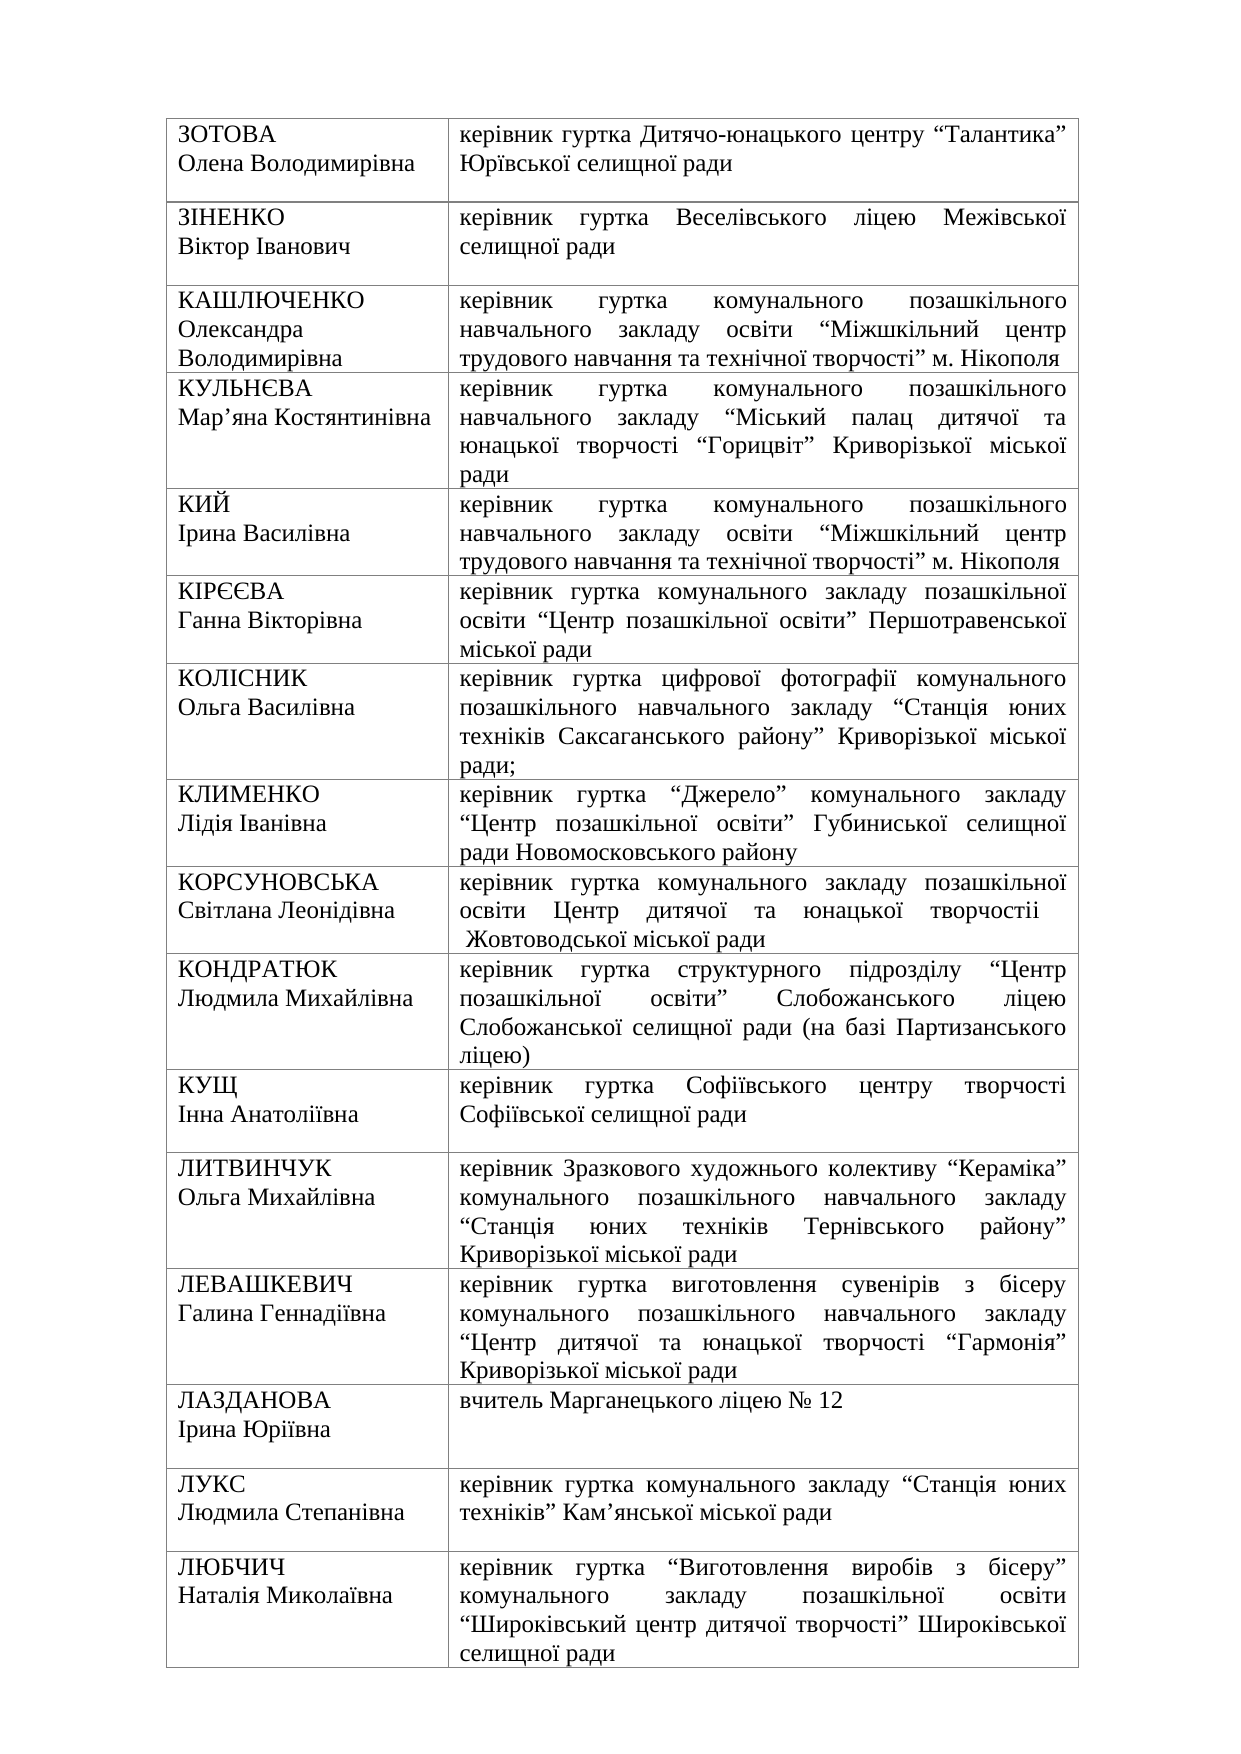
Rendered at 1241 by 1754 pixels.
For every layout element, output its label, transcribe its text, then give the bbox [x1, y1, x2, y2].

table_cell ЗОТОВА Олена Володимирівна [167, 119, 448, 201]
table_cell ЛИТВИНЧУК Ольга Михайлівна [167, 1153, 448, 1268]
table_cell керівник гуртка комунального позашкільного навчального закладу освіти “Міжшкільний центр трудового навчання та технічної творчості” м. Нікополя [449, 286, 1078, 372]
table_cell керівник гуртка комунального закладу позашкільної освіти “Центр позашкільної освіти” Першотравенської міської ради [449, 576, 1078, 662]
table_cell керівник гуртка “Джерело” комунального закладу “Центр позашкільної освіти” Губиниської селищної ради Новомосковського району [449, 780, 1078, 866]
table_cell ЗІНЕНКО Віктор Іванович [167, 203, 448, 284]
table_cell КУЛЬНЄВА Мар’яна Костянтинівна [167, 373, 448, 488]
table_cell ЛЮБЧИЧ Наталія Миколаївна [167, 1552, 448, 1667]
table_cell КОРСУНОВСЬКА Світлана Леонідівна [167, 867, 448, 953]
table_cell керівник гуртка комунального позашкільного навчального закладу “Міський палац дитячої та юнацької творчості “Горицвіт” Криворізької міської ради [449, 373, 1078, 488]
table_cell керівник гуртка комунального позашкільного навчального закладу освіти “Міжшкільний центр трудового навчання та технічної творчості” м. Нікополя [449, 489, 1078, 575]
table_cell керівник гуртка структурного підрозділу “Центр позашкільної освіти” Слобожанського ліцею Слобожанської селищної ради (на базі Партизанського ліцею) [449, 954, 1078, 1069]
table_cell КЛИМЕНКО Лідія Іванівна [167, 780, 448, 866]
table_cell КОНДРАТЮК Людмила Михайлівна [167, 954, 448, 1069]
table_cell керівник Зразкового художнього колективу “Кераміка” комунального позашкільного навчального закладу “Станція юних техніків Тернівського району” Криворізької міської ради [449, 1153, 1078, 1268]
table_cell керівник гуртка “Виготовлення виробів з бісеру” комунального закладу позашкільної освіти “Широківський центр дитячої творчості” Широківської селищної ради [449, 1552, 1078, 1667]
table_cell КУЩ Інна Анатоліївна [167, 1070, 448, 1152]
table_cell керівник гуртка Веселівського ліцею Межівської селищної ради [449, 203, 1078, 284]
table_cell ЛУКС Людмила Степанівна [167, 1469, 448, 1551]
table_cell керівник гуртка цифрової фотографії комунального позашкільного навчального закладу “Станція юних техніків Саксаганського району” Криворізької міської ради; [449, 664, 1078, 778]
table_cell КАШЛЮЧЕНКО Олександра Володимирівна [167, 286, 448, 372]
table_cell вчитель Марганецького ліцею № 12 [449, 1385, 1078, 1468]
table_cell керівник гуртка виготовлення сувенірів з бісеру комунального позашкільного навчального закладу “Центр дитячої та юнацької творчості “Гармонія” Криворізької міської ради [449, 1269, 1078, 1384]
table_cell КИЙ Ірина Василівна [167, 489, 448, 575]
table_cell керівник гуртка комунального закладу “Станція юних техніків” Кам’янської міської ради [449, 1469, 1078, 1551]
table_cell керівник гуртка Дитячо-юнацького центру “Талантика” Юрївської селищної ради [449, 119, 1078, 201]
table_cell керівник гуртка комунального закладу позашкільної освiти Центр дитячої та юнацької творчостіi Жовтоводської міської ради [449, 867, 1078, 953]
table_cell КОЛІСНИК Ольга Василівна [167, 664, 448, 778]
table_cell ЛЕВАШКЕВИЧ Галина Геннадіївна [167, 1269, 448, 1384]
table_cell КІРЄЄВА Ганна Вікторівна [167, 576, 448, 662]
table_cell керівник гуртка Софіївського центру творчості Софіївської селищної ради [449, 1070, 1078, 1152]
table_cell ЛАЗДАНОВА Ірина Юріївна [167, 1385, 448, 1468]
